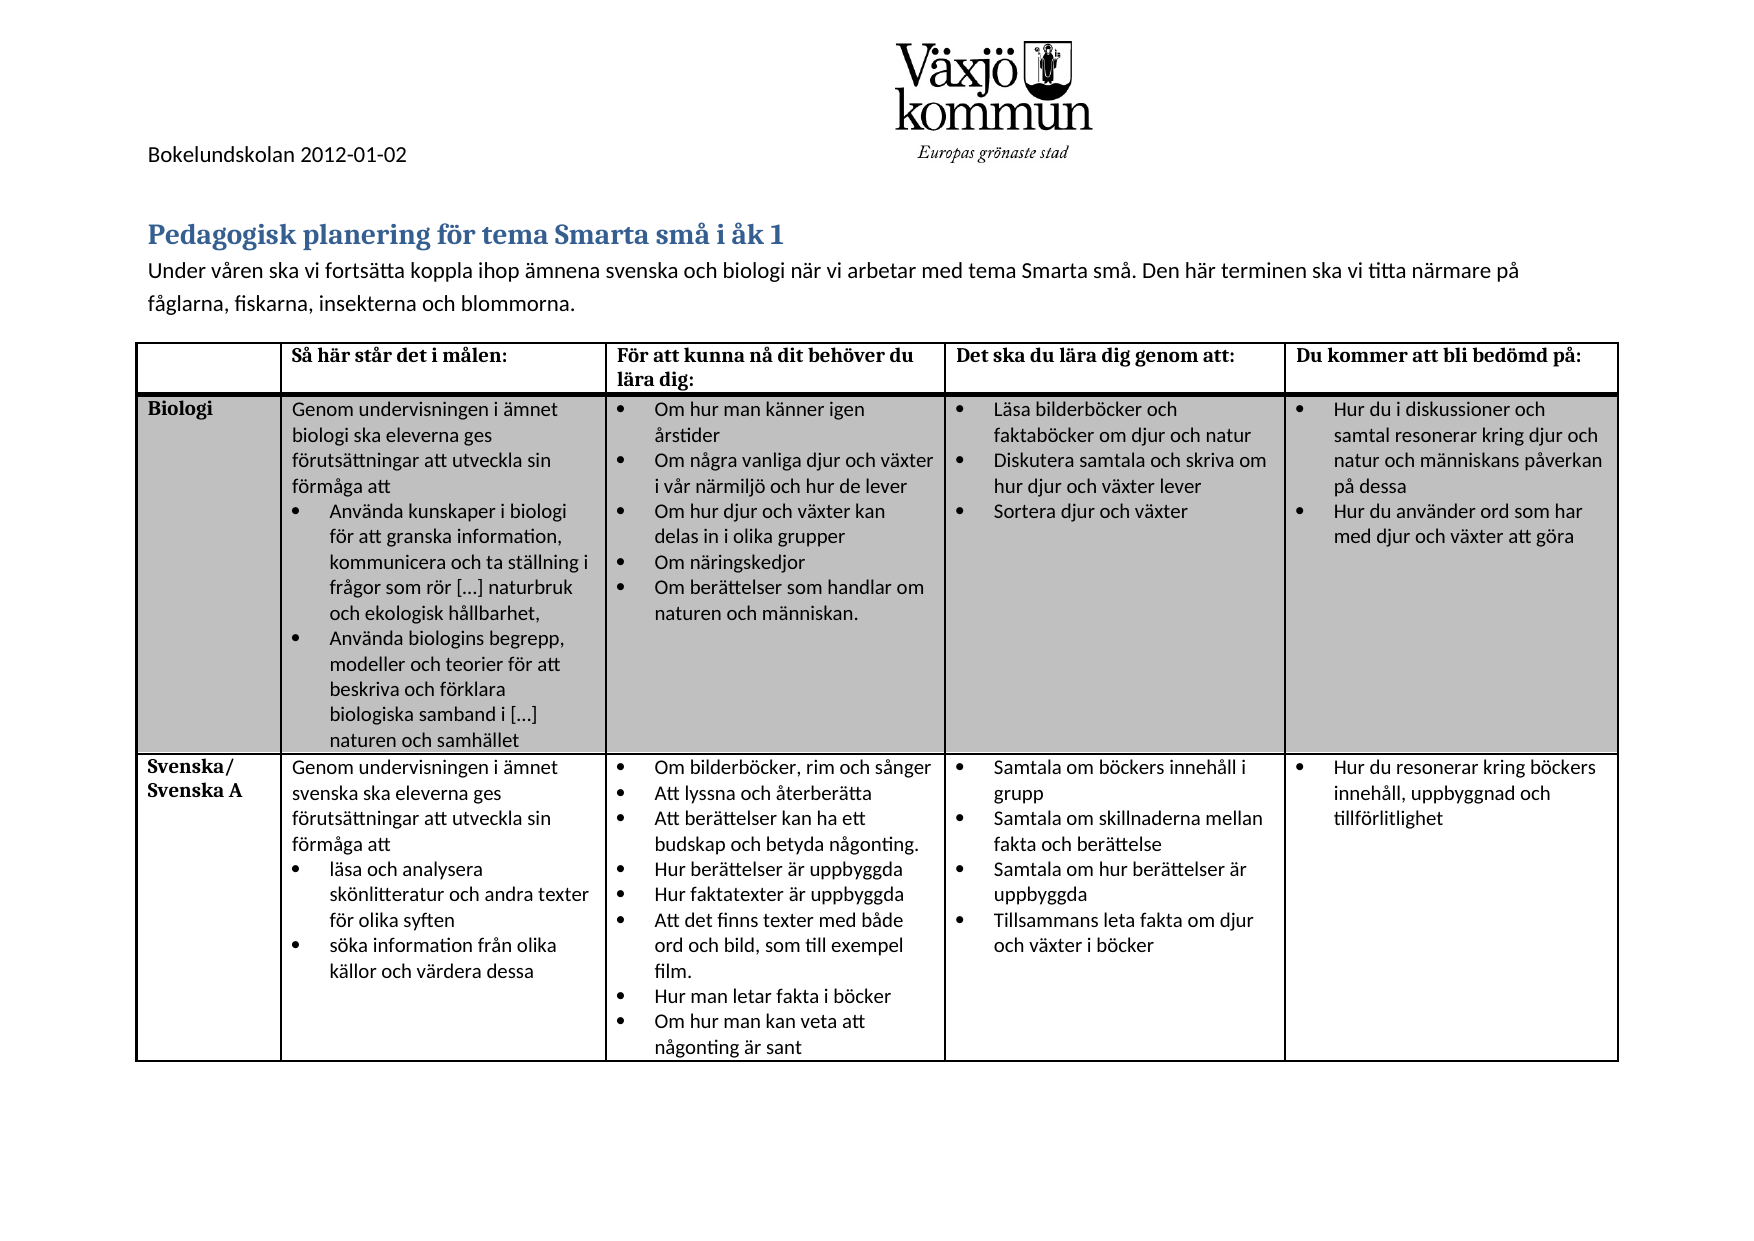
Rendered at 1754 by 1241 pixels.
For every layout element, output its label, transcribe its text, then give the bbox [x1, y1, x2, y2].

table_cell Svenska/ Svenska A [138, 755, 280, 1059]
table_header [138, 344, 280, 392]
table_cell Genom undervisningen i ämnet biologi ska eleverna ges förutsättningar att utveckla sin förmåga att Använda kunskaper i biologi för att granska information, kommunicera och ta ställning i frågor som rör […] naturbruk och ekologisk hållbarhet, Använda biologins begrepp, modeller och teorier för att beskriva och förklara biologiska samband i […] naturen och samhället [282, 397, 605, 752]
table_cell Om hur man känner igen årstider Om några vanliga djur och växter i vår närmiljö och hur de lever Om hur djur och växter kan delas in i olika grupper Om näringskedjor Om berättelser som handlar om naturen och människan. [607, 397, 944, 752]
table_cell Om bilderböcker, rim och sånger Att lyssna och återberätta Att berättelser kan ha ett budskap och betyda någonting. Hur berättelser är uppbyggda Hur faktatexter är uppbyggda Att det finns texter med både ord och bild, som till exempel film. Hur man letar fakta i böcker Om hur man kan veta att någonting är sant [607, 755, 944, 1059]
table_header Det ska du lära dig genom att: [946, 344, 1284, 392]
table_cell Genom undervisningen i ämnet svenska ska eleverna ges förutsättningar att utveckla sin förmåga att läsa och analysera skönlitteratur och andra texter för olika syften söka information från olika källor och värdera dessa [282, 755, 605, 1059]
picture [895, 41, 1093, 163]
table_cell Samtala om böckers innehåll i grupp Samtala om skillnaderna mellan fakta och berättelse Samtala om hur berättelser är uppbyggda Tillsammans leta fakta om djur och växter i böcker [946, 755, 1284, 1059]
text Under våren ska vi fortsätta koppla ihop ämnena svenska och biologi när vi arbetar med tema Smarta små. Den här terminen ska vi titta närmare på fåglarna, fiskarna, insekterna och blommorna. [148, 257, 1606, 317]
table_header Du kommer att bli bedömd på: [1286, 344, 1617, 392]
table_header För att kunna nå dit behöver du lära dig: [607, 344, 944, 392]
table_header Så här står det i målen: [282, 344, 605, 392]
table_cell Biologi [138, 397, 280, 752]
table_cell Hur du resonerar kring böckers innehåll, uppbyggnad och tillförlitlighet [1286, 755, 1617, 1059]
table_cell Läsa bilderböcker och faktaböcker om djur och natur Diskutera samtala och skriva om hur djur och växter lever Sortera djur och växter [946, 397, 1284, 752]
subtitle Pedagogisk planering för tema Smarta små i åk 1 [148, 218, 1606, 252]
table_cell Hur du i diskussioner och samtal resonerar kring djur och natur och människans påverkan på dessa Hur du använder ord som har med djur och växter att göra [1286, 397, 1617, 752]
